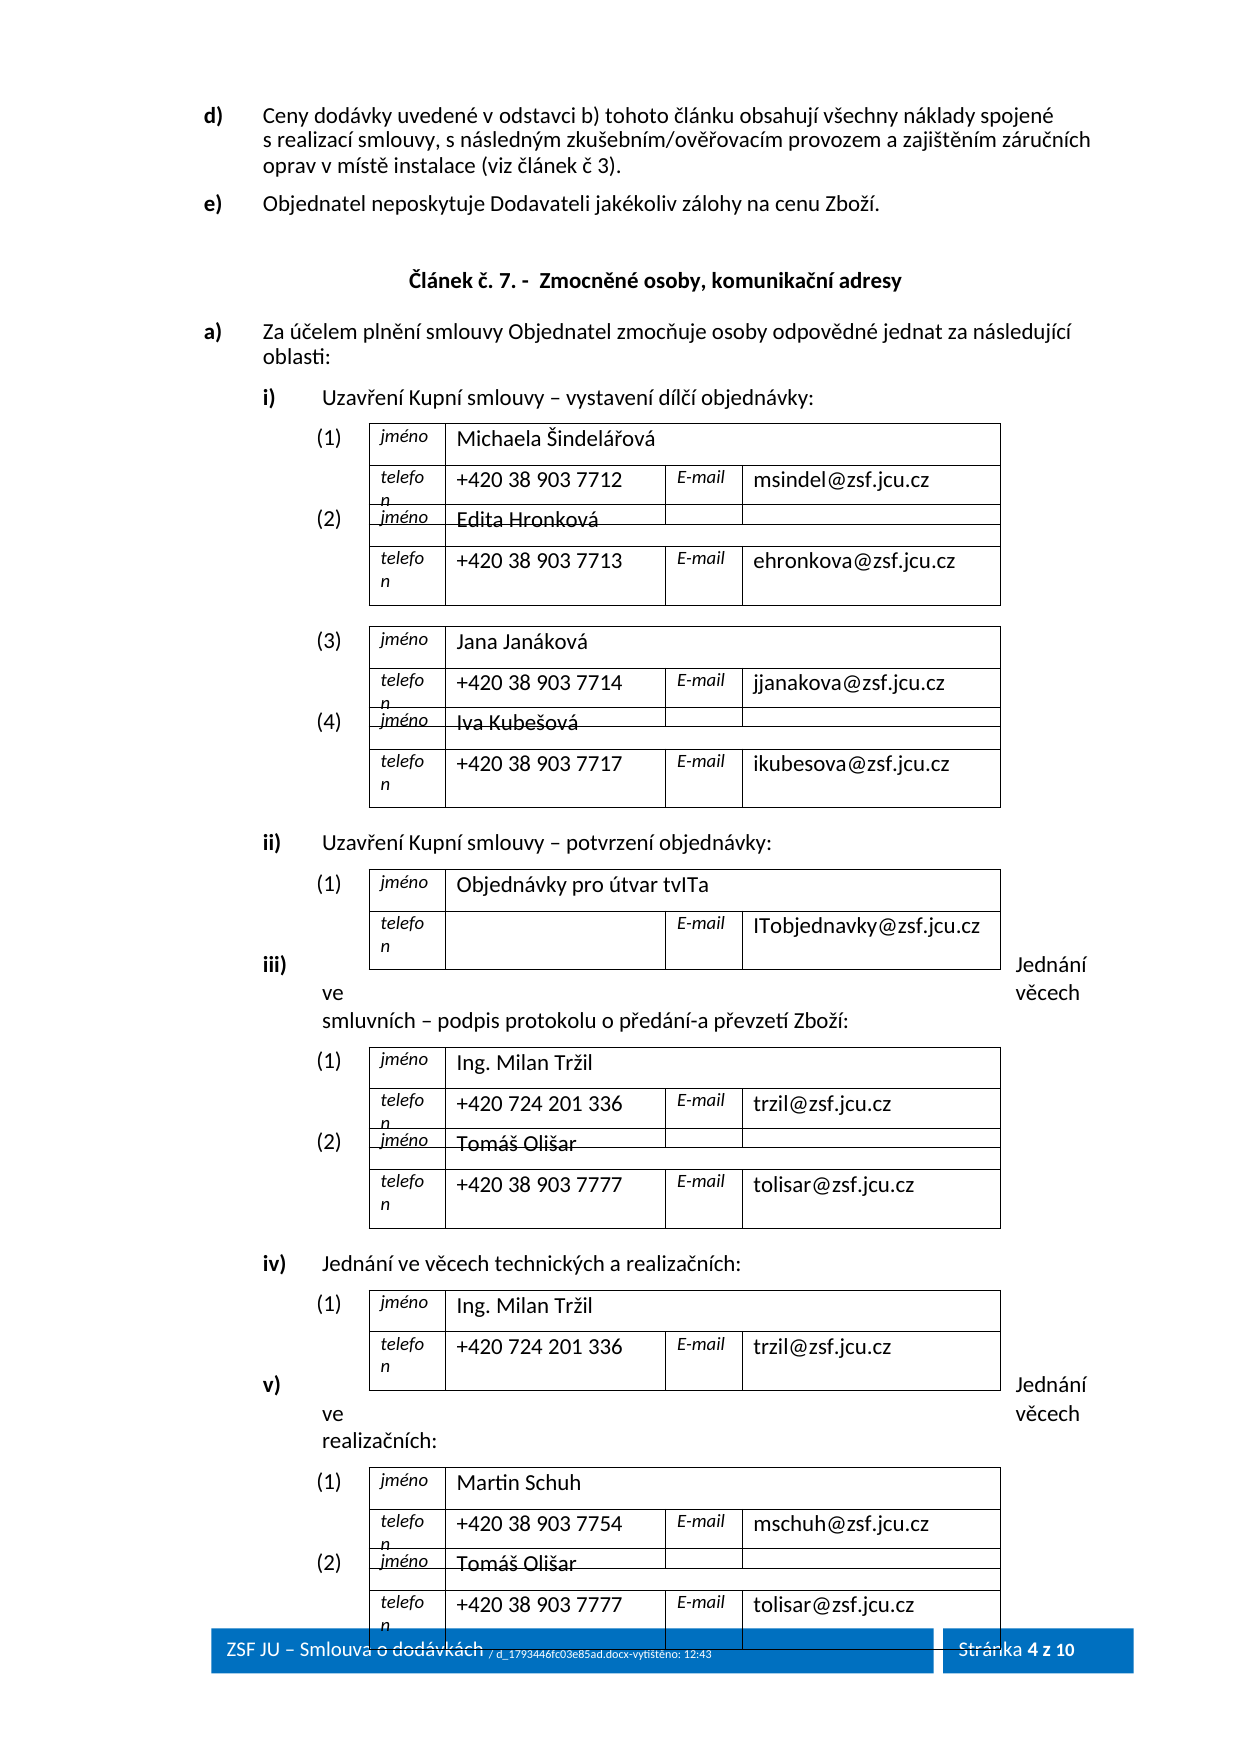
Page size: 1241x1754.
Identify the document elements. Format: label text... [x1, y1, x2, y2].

text Uzavření Kupní smlouvy – potvrzení objednávky: [263, 828, 1107, 856]
text Za účelem plnění smlouvy Objednatel zmocňuje osoby odpovědné jednat za následující oblasti: [204, 319, 1107, 370]
table_cell telefon [370, 1170, 445, 1228]
table_cell E-mail [666, 547, 742, 605]
table_header jméno [370, 424, 445, 465]
table_header Objednávky pro útvar tvITa [446, 870, 1000, 911]
table_cell telefon [370, 912, 445, 969]
table_cell [446, 912, 665, 969]
table_cell jjanakova@zsf.jcu.cz [743, 669, 1000, 707]
table_header Ing. Milan Tržil [446, 1048, 1000, 1088]
table_cell +420 38 903 7754 [446, 1510, 665, 1548]
table_header Martin Schuh [446, 1468, 1000, 1509]
table_cell +420 38 903 7777 [446, 1170, 665, 1228]
table_cell telefon [370, 1510, 445, 1548]
text Zmocněné osoby, komunikační adresy [204, 267, 1107, 294]
table_cell tolisar@zsf.jcu.cz [743, 1591, 1000, 1649]
table_cell E-mail [666, 1510, 742, 1548]
table_cell +420 38 903 7777 [446, 1591, 665, 1649]
text Jednání ve věcech technických a realizačních: [263, 1249, 1107, 1277]
table_header jméno [370, 1048, 445, 1088]
table_cell telefon [370, 750, 445, 807]
table_header Michaela Šindelářová [446, 424, 1000, 465]
table_header jméno [370, 708, 445, 748]
table_cell E-mail [666, 1332, 742, 1390]
table_cell +420 38 903 7712 [446, 466, 665, 504]
table_header jméno [370, 1129, 445, 1169]
table_header jméno [370, 1291, 445, 1331]
table_cell E-mail [666, 1591, 742, 1649]
table_cell tolisar@zsf.jcu.cz [743, 1170, 1000, 1228]
text Jednání ve věcech realizačních: [263, 1371, 1107, 1455]
table_cell ehronkova@zsf.jcu.cz [743, 547, 1000, 605]
table_header Edita Hronková [446, 505, 1000, 546]
text Ceny dodávky uvedené v odstavci b) tohoto článku obsahují všechny náklady spojené s realizací smlouvy, s následným zkušebním/ověřovacím provozem a zajištěním záručních oprav v místě instalace (viz článek č 3). [204, 103, 1107, 179]
table_cell trzil@zsf.jcu.cz [743, 1332, 1000, 1390]
table_header jméno [370, 1549, 445, 1590]
table_header Ing. Milan Tržil [446, 1291, 1000, 1331]
table_cell +420 38 903 7714 [446, 669, 665, 707]
table_cell telefon [370, 1089, 445, 1128]
table_cell mschuh@zsf.jcu.cz [743, 1510, 1000, 1548]
text Objednatel neposkytuje Dodavateli jakékoliv zálohy na cenu Zboží. [204, 191, 1107, 217]
table_cell telefon [370, 669, 445, 707]
table_header Tomáš Olišar [446, 1549, 1000, 1590]
table_cell telefon [370, 547, 445, 605]
table_header jméno [370, 870, 445, 911]
table_header jméno [370, 1468, 445, 1509]
table_cell +420 724 201 336 [446, 1332, 665, 1390]
text Jednání ve věcech smluvních – podpis protokolu o předání-a převzetí Zboží: [263, 950, 1107, 1034]
table_cell trzil@zsf.jcu.cz [743, 1089, 1000, 1128]
table_cell +420 38 903 7717 [446, 750, 665, 807]
table_cell E-mail [666, 1170, 742, 1228]
table_cell E-mail [666, 750, 742, 807]
text Uzavření Kupní smlouvy – vystavení dílčí objednávky: [263, 383, 1107, 411]
table_header jméno [370, 505, 445, 546]
table_cell E-mail [666, 1089, 742, 1128]
table_cell E-mail [666, 669, 742, 707]
table_header Jana Janáková [446, 627, 1000, 667]
table_cell telefon [370, 1591, 445, 1649]
table_cell msindel@zsf.jcu.cz [743, 466, 1000, 504]
table_header Tomáš Olišar [446, 1129, 1000, 1169]
table_cell telefon [370, 466, 445, 504]
table_cell +420 724 201 336 [446, 1089, 665, 1128]
table_cell E-mail [666, 466, 742, 504]
table_cell ikubesova@zsf.jcu.cz [743, 750, 1000, 807]
table_header jméno [370, 627, 445, 667]
table_header Iva Kubešová [446, 708, 1000, 748]
table_cell telefon [370, 1332, 445, 1390]
table_cell +420 38 903 7713 [446, 547, 665, 605]
table_cell E-mail [666, 912, 742, 969]
table_cell ITobjednavky@zsf.jcu.cz [743, 912, 1000, 969]
